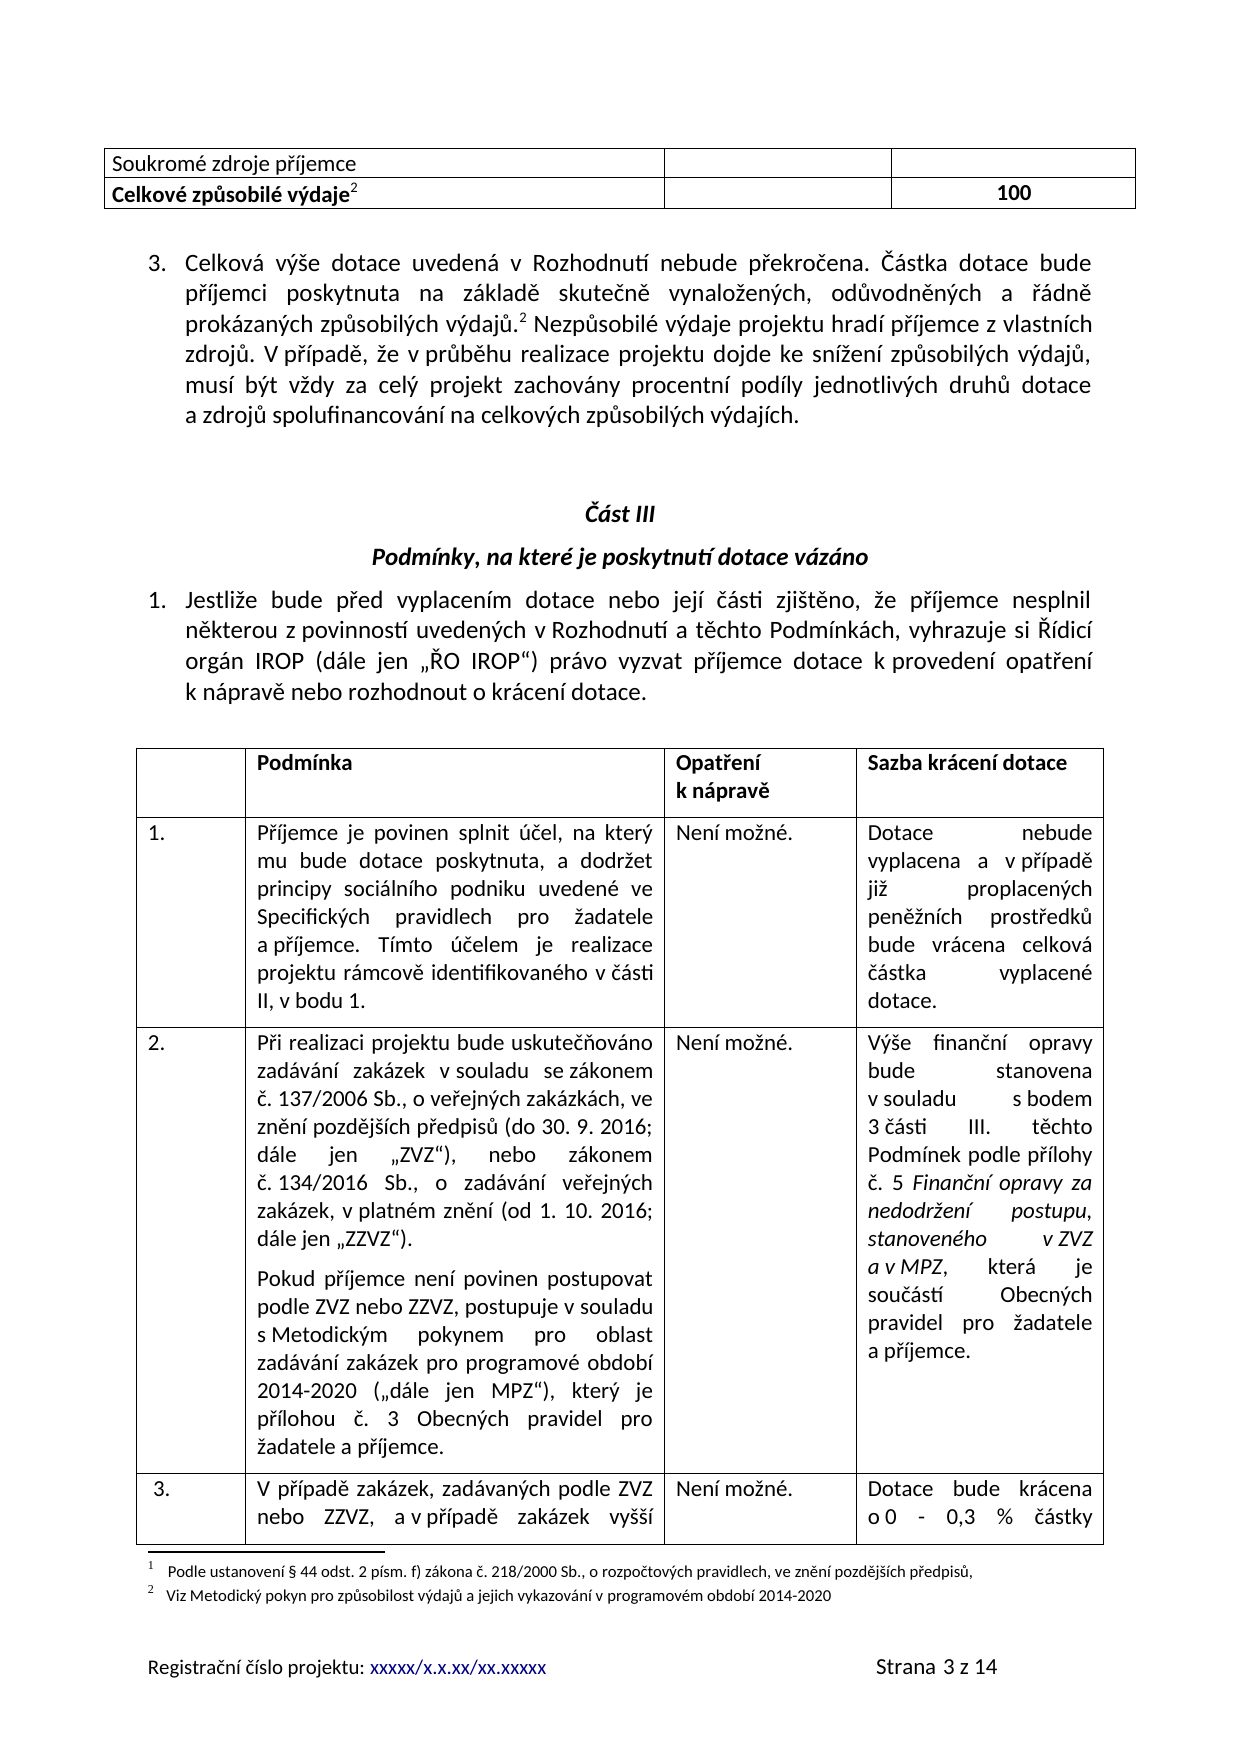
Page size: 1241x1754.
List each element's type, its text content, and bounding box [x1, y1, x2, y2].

table_cell [665, 149, 891, 177]
table_cell 1. [137, 818, 245, 1027]
table_cell Příjemce je povinen splnit účel, na který mu bude dotace poskytnuta, a dodržet principy sociálního podniku uvedené ve Specifických pravidlech pro žadatele a příjemce. Tímto účelem je realizace projektu rámcově identifikovaného v části II, v bodu 1. [246, 818, 664, 1027]
list Celková výše dotace uvedená v Rozhodnutí nebude překročena. Částka dotace bude příjemci poskytnuta na základě skutečně vynaložených, odůvodněných a řádně prokázaných způsobilých výdajů.2 Nezpůsobilé výdaje projektu hradí příjemce z vlastních zdrojů. V případě, že v průběhu realizace projektu dojde ke snížení způsobilých výdajů, musí být vždy za celý projekt zachovány procentní podíly jednotlivých druhů dotace a zdrojů spolufinancování na celkových způsobilých výdajích. [148, 247, 1092, 430]
table_cell Výše finanční opravy bude stanovena v souladu s bodem 3 části III. těchto Podmínek podle přílohy č. 5 Finanční opravy za nedodržení postupu, stanoveného v ZVZ a v MPZ, která je součástí Obecných pravidel pro žadatele a příjemce. [857, 1028, 1103, 1473]
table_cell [857, 1474, 1103, 1544]
subtitle Podmínky, na které je poskytnutí dotace vázáno [148, 541, 1092, 572]
table_cell Není možné. [665, 818, 856, 1027]
table_cell Při realizaci projektu bude uskutečňováno zadávání zakázek v souladu se zákonem č. 137/2006 Sb., o veřejných zakázkách, ve znění pozdějších předpisů (do 30. 9. 2016; dále jen „ZVZ“), nebo zákonem č. 134/2016 Sb., o zadávání veřejných zakázek, v platném znění (od 1. 10. 2016; dále jen „ZZVZ“). Pokud příjemce není povinen postupovat podle ZVZ nebo ZZVZ, postupuje v souladu s Metodickým pokynem pro oblast zadávání zakázek pro programové období 2014-2020 („dále jen MPZ“), který je přílohou č. 3 Obecných pravidel pro žadatele a příjemce. [246, 1028, 664, 1473]
table_cell Není možné. [665, 1028, 856, 1473]
table_header Opatření k nápravě [665, 749, 856, 817]
subtitle Část III [148, 498, 1092, 528]
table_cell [246, 1474, 664, 1544]
table_cell Celkové způsobilé výdaje [105, 178, 664, 208]
table_cell [665, 178, 891, 208]
table_cell [892, 149, 1135, 177]
table_cell 100 [892, 178, 1135, 208]
table_cell 2. [137, 1028, 245, 1473]
table_cell Není možné. [665, 1474, 856, 1544]
table_cell Dotace nebude vyplacena a v případě již proplacených peněžních prostředků bude vrácena celková částka vyplacené dotace. [857, 818, 1103, 1027]
table_cell 3. [137, 1474, 245, 1544]
table_header Sazba krácení dotace [857, 749, 1103, 817]
list Jestliže bude před vyplacením dotace nebo její části zjištěno, že příjemce nesplnil některou z povinností uvedených v Rozhodnutí a těchto Podmínkách, vyhrazuje si Řídicí orgán IROP (dále jen „ŘO IROP“) právo vyzvat příjemce dotace k provedení opatření k nápravě nebo rozhodnout o krácení dotace. [148, 584, 1092, 706]
table_cell Soukromé zdroje příjemce [105, 149, 664, 177]
table_header Podmínka [246, 749, 664, 817]
table_header [137, 749, 245, 817]
